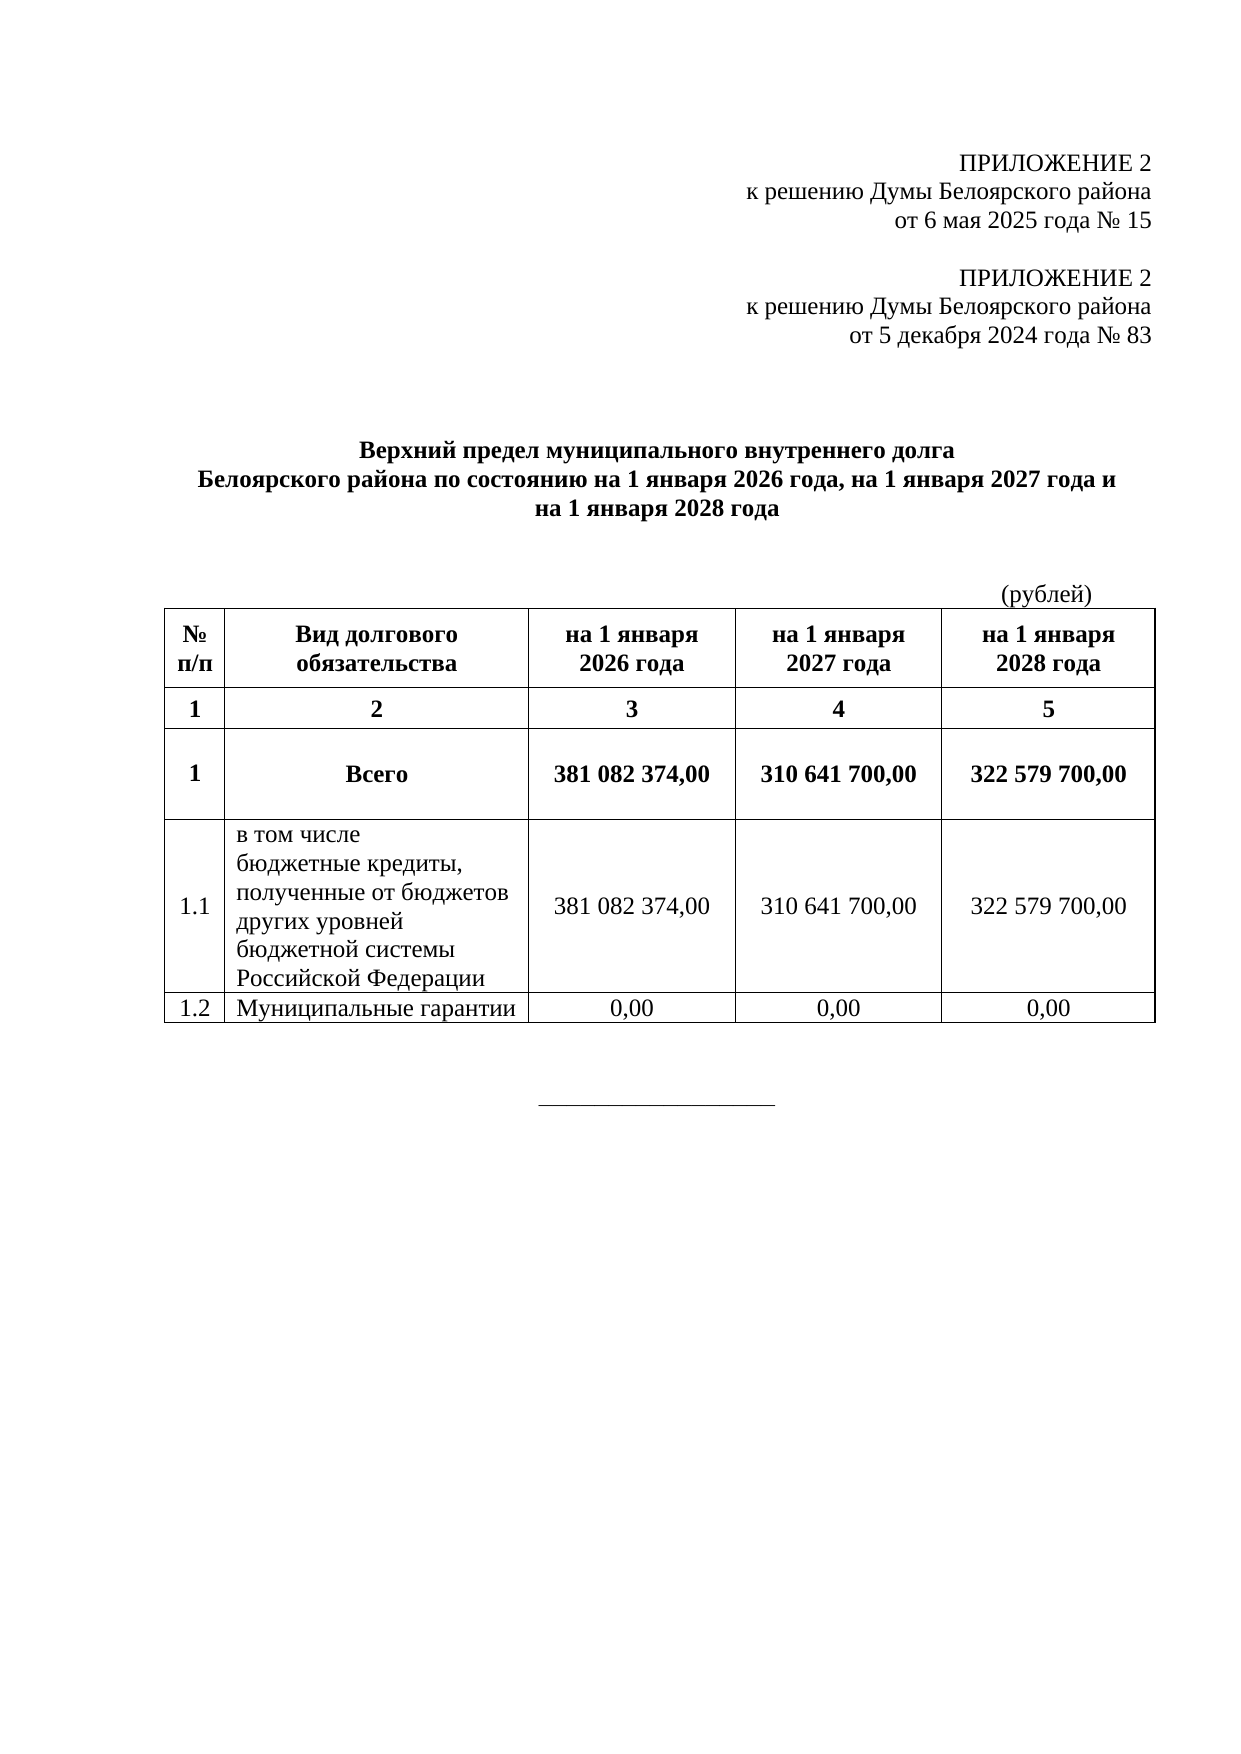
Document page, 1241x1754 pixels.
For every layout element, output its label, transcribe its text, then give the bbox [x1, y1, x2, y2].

table_header на 1 января 2027 года [736, 609, 941, 687]
table_cell Муниципальные гарантии [225, 993, 528, 1022]
text (рублей) [85, 579, 1152, 608]
table_cell 1 [165, 688, 224, 728]
table_cell 5 [942, 688, 1154, 728]
table_cell 0,00 [736, 993, 941, 1022]
table_cell 322 579 700,00 [942, 820, 1154, 992]
table_header на 1 января 2026 года [529, 609, 735, 687]
table_cell 310 641 700,00 [736, 820, 941, 992]
text от 5 декабря 2024 года № 83 [162, 320, 1152, 349]
text Белоярского района по состоянию на 1 января 2026 года, на 1 января 2027 года и [162, 464, 1152, 493]
table_cell 381 082 374,00 [529, 820, 735, 992]
text на 1 января 2028 года [162, 493, 1152, 521]
table_cell 310 641 700,00 [736, 729, 941, 818]
table_cell 4 [736, 688, 941, 728]
table_header на 1 января 2028 года [942, 609, 1154, 687]
table_cell 0,00 [529, 993, 735, 1022]
table_cell 1 [165, 729, 224, 818]
text Верхний предел муниципального внутреннего долга [162, 435, 1152, 464]
table_cell 3 [529, 688, 735, 728]
table_cell 322 579 700,00 [942, 729, 1154, 818]
table_cell 1.2 [165, 993, 224, 1022]
table_header Вид долгового обязательства [225, 609, 528, 687]
table_cell Всего [225, 729, 528, 818]
text ПРИЛОЖЕНИЕ 2 [162, 148, 1152, 176]
table_cell в том числе бюджетные кредиты, полученные от бюджетов других уровней бюджетной системы Российской Федерации [225, 820, 528, 992]
text от 6 мая 2025 года № 15 [162, 205, 1152, 234]
table_cell 1.1 [165, 820, 224, 992]
table_cell 381 082 374,00 [529, 729, 735, 818]
text к решению Думы Белоярского района [162, 291, 1152, 320]
text _________________ [162, 1080, 1152, 1109]
text к решению Думы Белоярского района [162, 176, 1152, 205]
text ПРИЛОЖЕНИЕ 2 [162, 263, 1152, 291]
table_cell 2 [225, 688, 528, 728]
table_header № п/п [165, 609, 224, 687]
table_cell 0,00 [942, 993, 1154, 1022]
